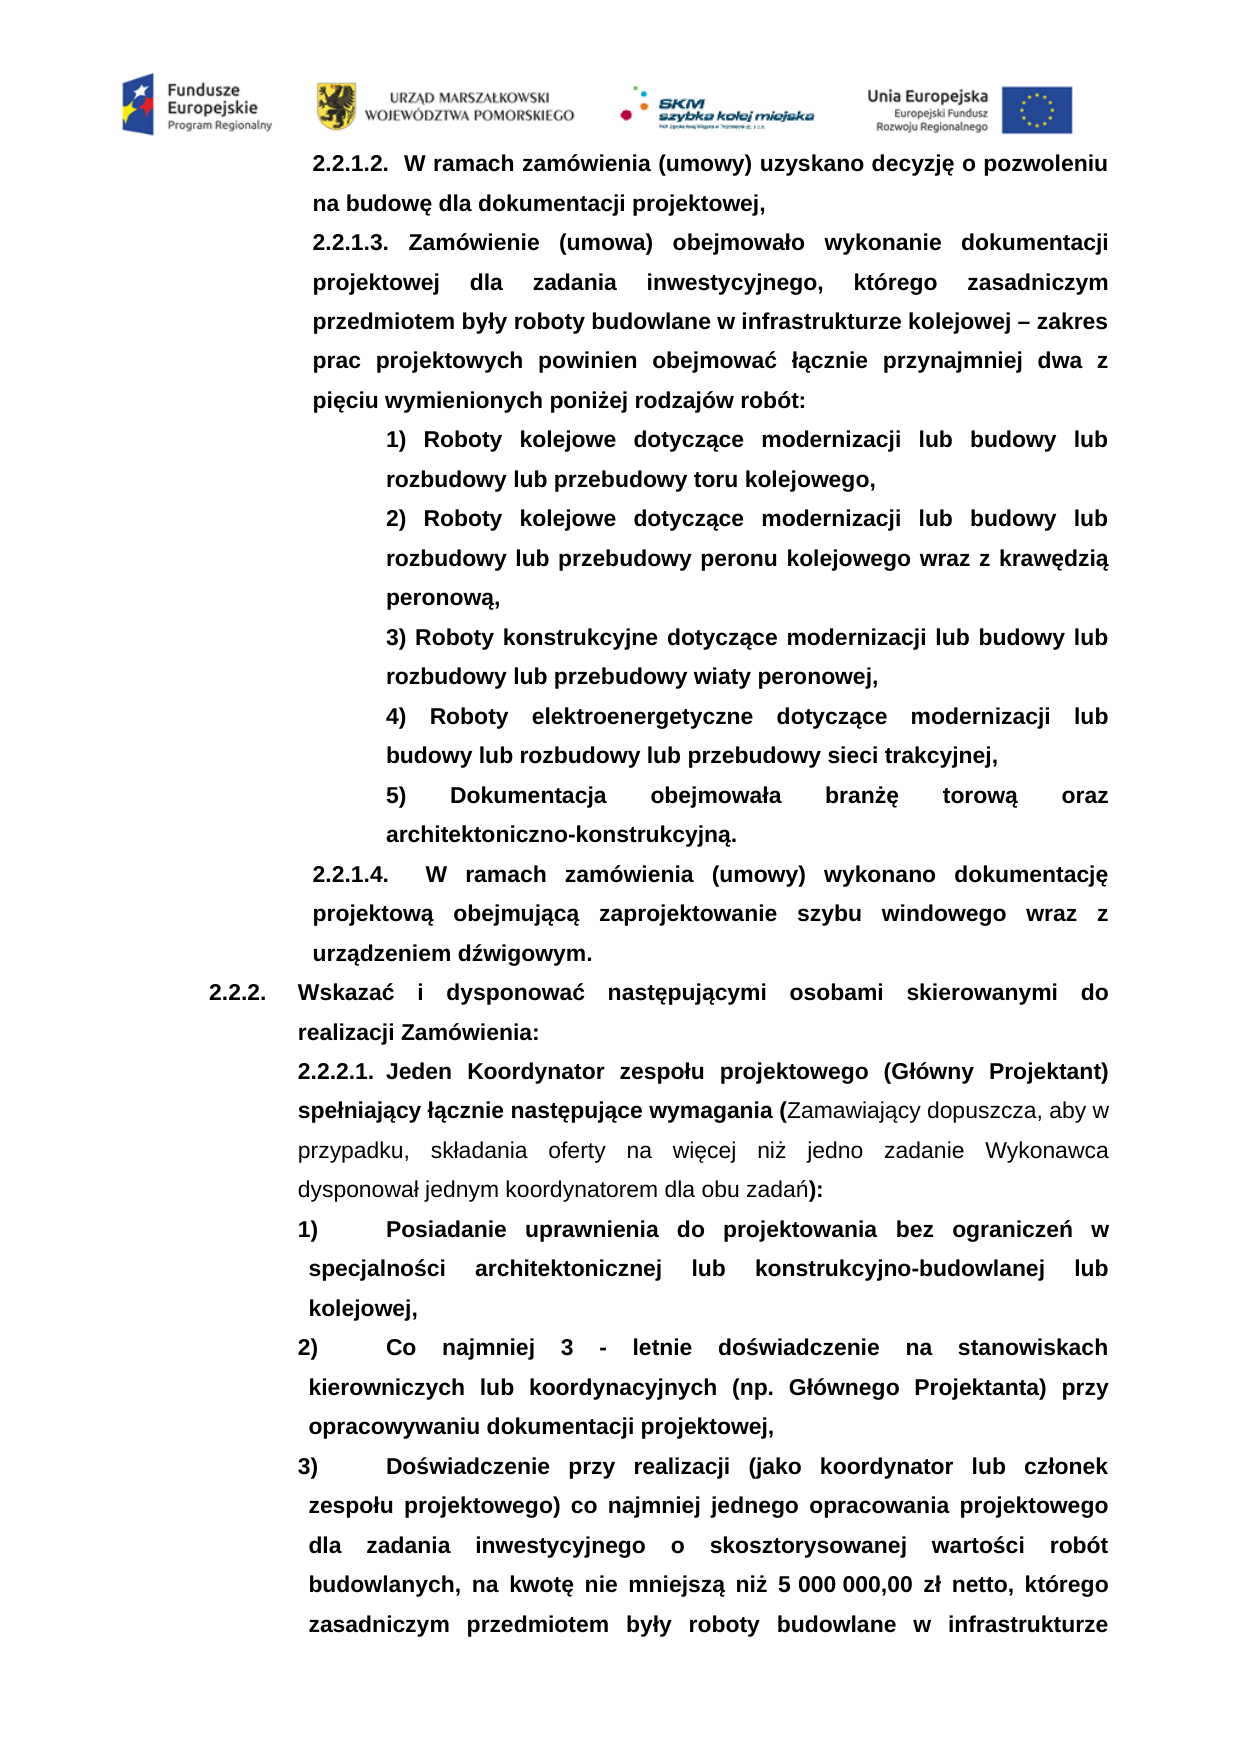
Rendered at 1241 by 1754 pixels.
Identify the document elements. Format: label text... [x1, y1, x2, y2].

list Jeden Koordynator zespołu projektowego (Główny Projektant) spełniający łącznie następujące wymagania (Zamawiający dopuszcza, aby w przypadku, składania oferty na więcej niż jedno zadanie Wykonawca dysponował jednym koordynatorem dla obu zadań): [298, 1058, 1109, 1203]
text 1) Roboty kolejowe dotyczące modernizacji lub budowy lub rozbudowy lub przebudowy toru kolejowego, [386, 426, 1109, 492]
list Wskazać i dysponować następującymi osobami skierowanymi do realizacji Zamówienia: [209, 979, 1109, 1045]
text 2.2.1.3. Zamówienie (umowa) obejmowało wykonanie dokumentacji projektowej dla zadania inwestycyjnego, którego zasadniczym przedmiotem były roboty budowlane w infrastrukturze kolejowej – zakres prac projektowych powinien obejmować łącznie przynajmniej dwa z pięciu wymienionych poniżej rodzajów robót: [238, 229, 1109, 413]
text 3) Roboty konstrukcyjne dotyczące modernizacji lub budowy lub rozbudowy lub przebudowy wiaty peronowej, [386, 624, 1109, 689]
text 2.2.1.2. W ramach zamówienia (umowy) uzyskano decyzję o pozwoleniu na budowę dla dokumentacji projektowej, [238, 150, 1109, 216]
text 2.2.1.4. W ramach zamówienia (umowy) wykonano dokumentację projektową obejmującą zaprojektowanie szybu windowego wraz z urządzeniem dźwigowym. [238, 861, 1109, 966]
text 4) Roboty elektroenergetyczne dotyczące modernizacji lub budowy lub rozbudowy lub przebudowy sieci trakcyjnej, [386, 703, 1109, 768]
list Posiadanie uprawnienia do projektowania bez ograniczeń w specjalności architektonicznej lub konstrukcyjno-budowlanej lub kolejowej, [298, 1216, 1109, 1321]
list Co najmniej 3 - letnie doświadczenie na stanowiskach kierowniczych lub koordynacyjnych (np. Głównego Projektanta) przy opracowywaniu dokumentacji projektowej, [298, 1334, 1109, 1440]
text 5) Dokumentacja obejmowała branżę torową oraz architektoniczno-konstrukcyjną. [386, 782, 1109, 847]
picture [113, 73, 1087, 150]
text 2) Roboty kolejowe dotyczące modernizacji lub budowy lub rozbudowy lub przebudowy peronu kolejowego wraz z krawędzią peronową, [386, 505, 1109, 611]
